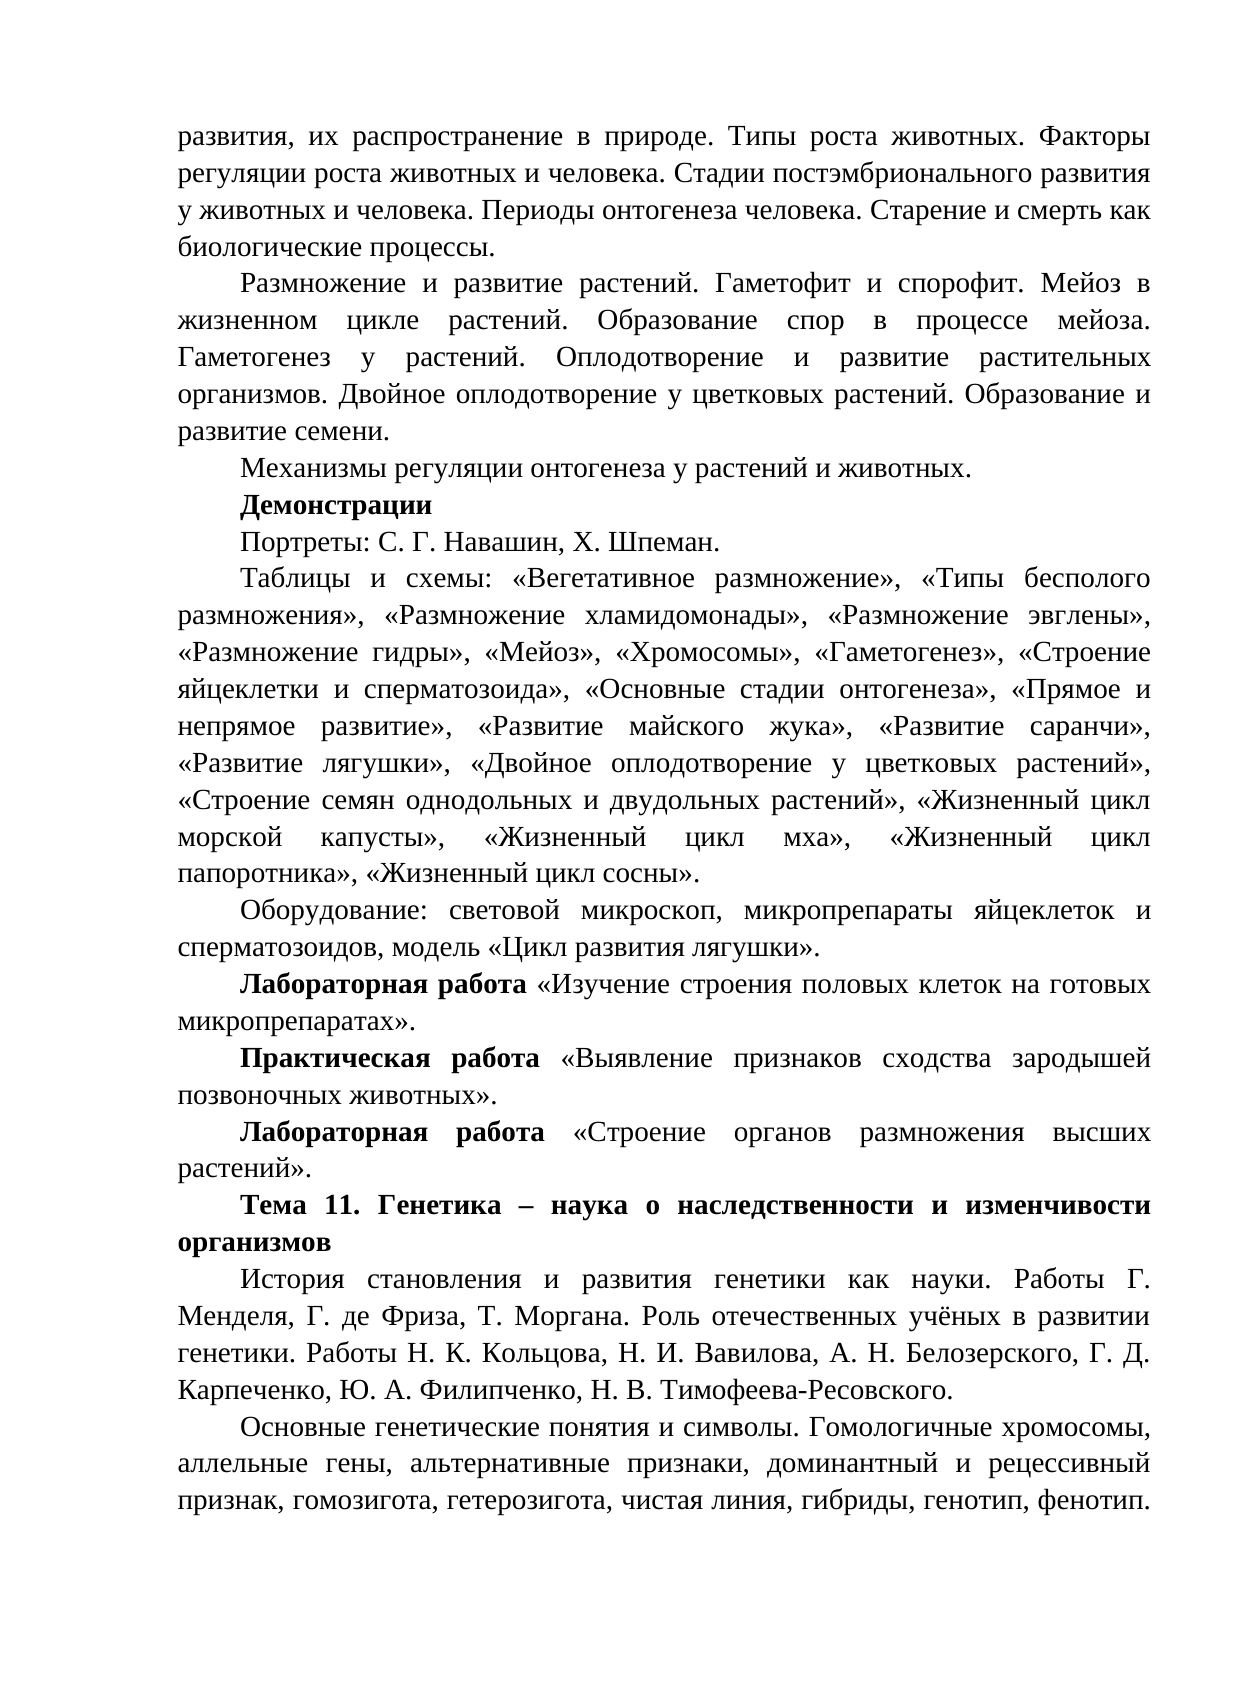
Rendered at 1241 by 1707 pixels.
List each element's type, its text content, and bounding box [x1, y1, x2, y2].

text Практическая работа «Выявление признаков сходства зародышей позвоночных животных». [177, 1040, 1152, 1110]
text Лабораторная работа «Строение органов размножения высших растений». [177, 1114, 1152, 1184]
text Тема 11. Генетика – наука о наследственности и изменчивости организмов [177, 1187, 1152, 1258]
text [177, 118, 1152, 262]
text Размножение и развитие растений. Гаметофит и спорофит. Мейоз в жизненном цикле растений. Образование спор в процессе мейоза. Гаметогенез у растений. Оплодотворение и развитие растительных организмов. Двойное оплодотворение у цветковых растений. Образование и развитие семени. [177, 266, 1152, 447]
text Портреты: С. Г. Навашин, Х. Шпеман. [177, 524, 1152, 557]
text Таблицы и схемы: «Вегетативное размножение», «Типы бесполого размножения», «Размножение хламидомонады», «Размножение эвглены», «Размножение гидры», «Мейоз», «Хромосомы», «Гаметогенез», «Строение яйцеклетки и сперматозоида», «Основные стадии онтогенеза», «Прямое и непрямое развитие», «Развитие майского жука», «Развитие саранчи», «Развитие лягушки», «Двойное оплодотворение у цветковых растений», «Строение семян однодольных и двудольных растений», «Жизненный цикл морской капусты», «Жизненный цикл мха», «Жизненный цикл папоротника», «Жизненный цикл сосны». [177, 561, 1152, 889]
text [177, 1409, 1152, 1516]
text История становления и развития генетики как науки. Работы Г. Менделя, Г. де Фриза, Т. Моргана. Роль отечественных учёных в развитии генетики. Работы Н. К. Кольцова, Н. И. Вавилова, А. Н. Белозерского, Г. Д. Карпеченко, Ю. А. Филипченко, Н. В. Тимофеева-Ресовского. [177, 1261, 1152, 1405]
text Демонстрации [177, 487, 1152, 520]
text Механизмы регуляции онтогенеза у растений и животных. [177, 450, 1152, 483]
text Оборудование: световой микроскоп, микропрепараты яйцеклеток и сперматозоидов, модель «Цикл развития лягушки». [177, 892, 1152, 963]
text Лабораторная работа «Изучение строения половых клеток на готовых микропрепаратах». [177, 966, 1152, 1037]
